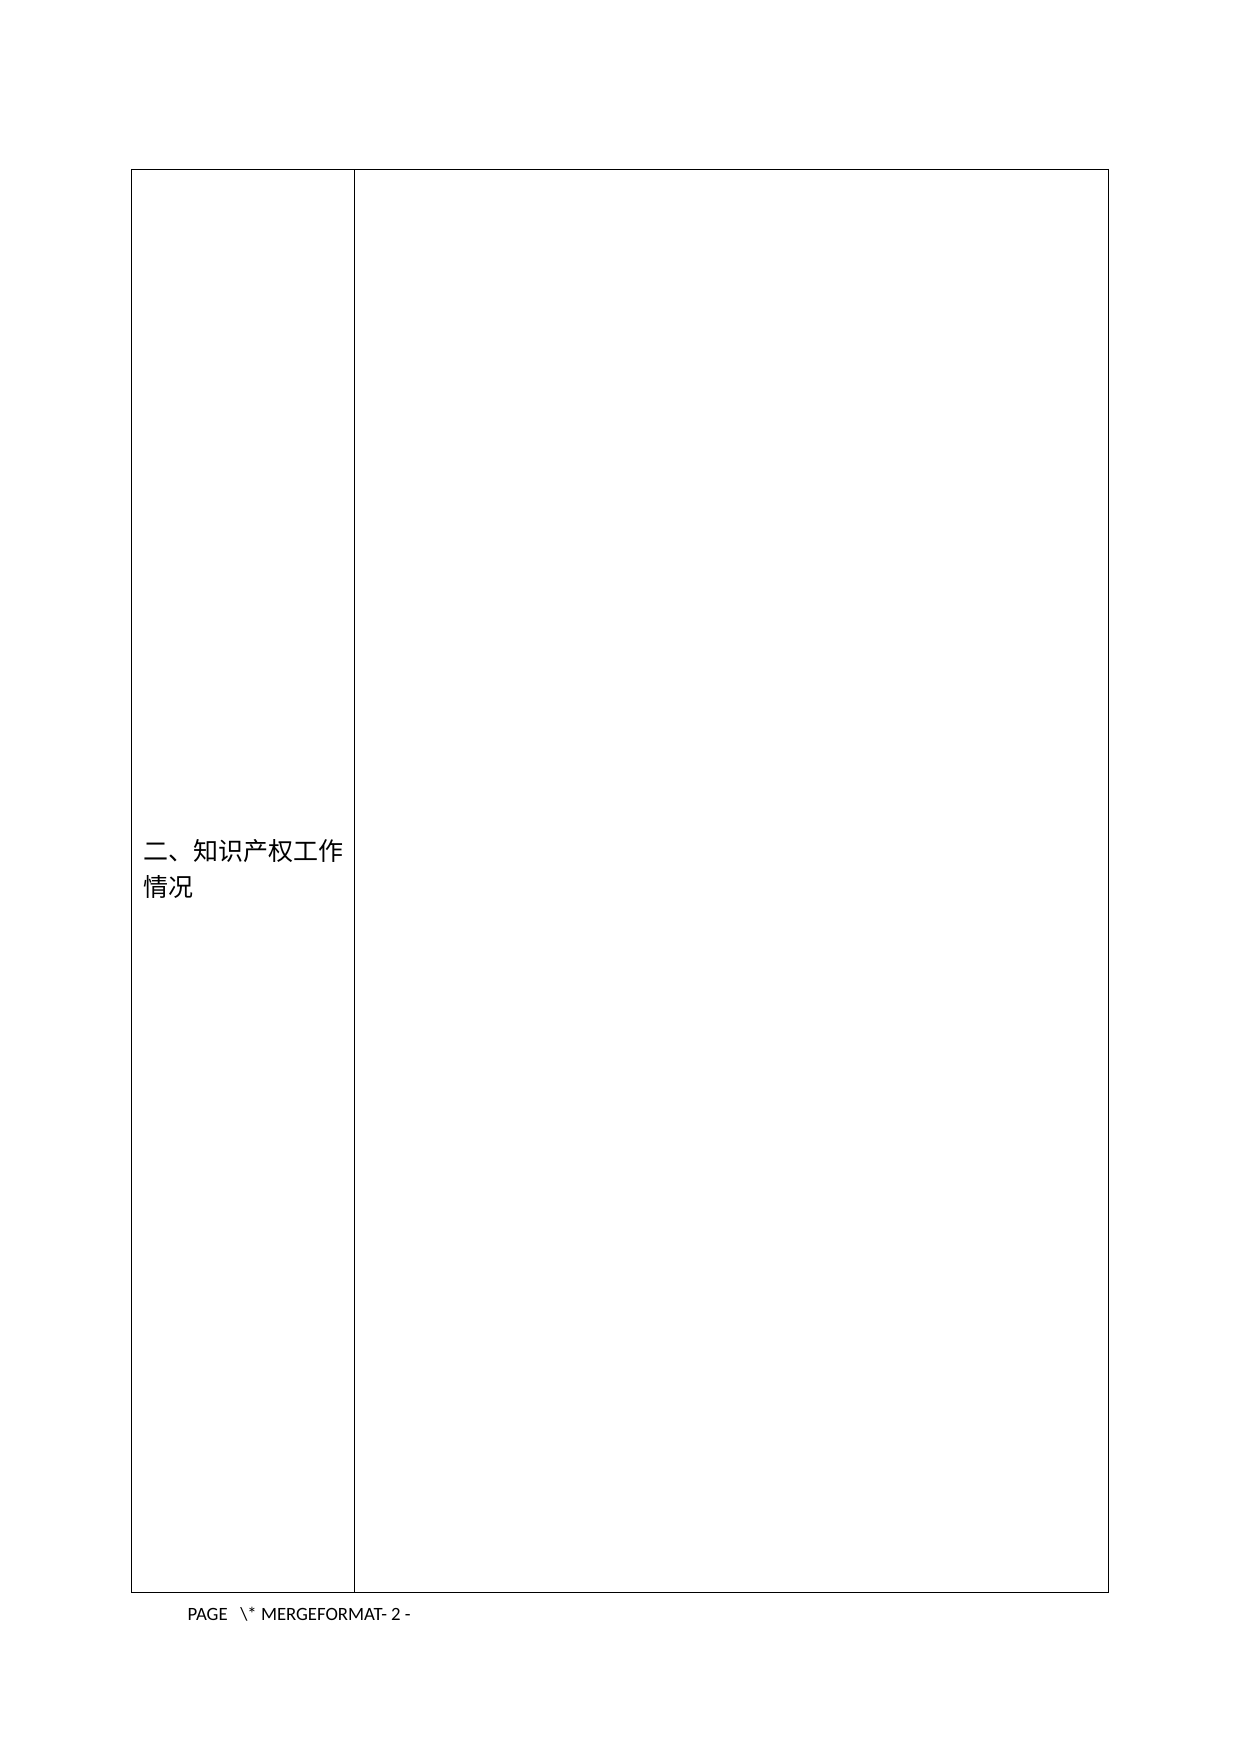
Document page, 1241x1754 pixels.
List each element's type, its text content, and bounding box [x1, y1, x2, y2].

table_cell 二、知识产权工作情况 [132, 170, 354, 1592]
table_cell [355, 170, 1108, 1592]
